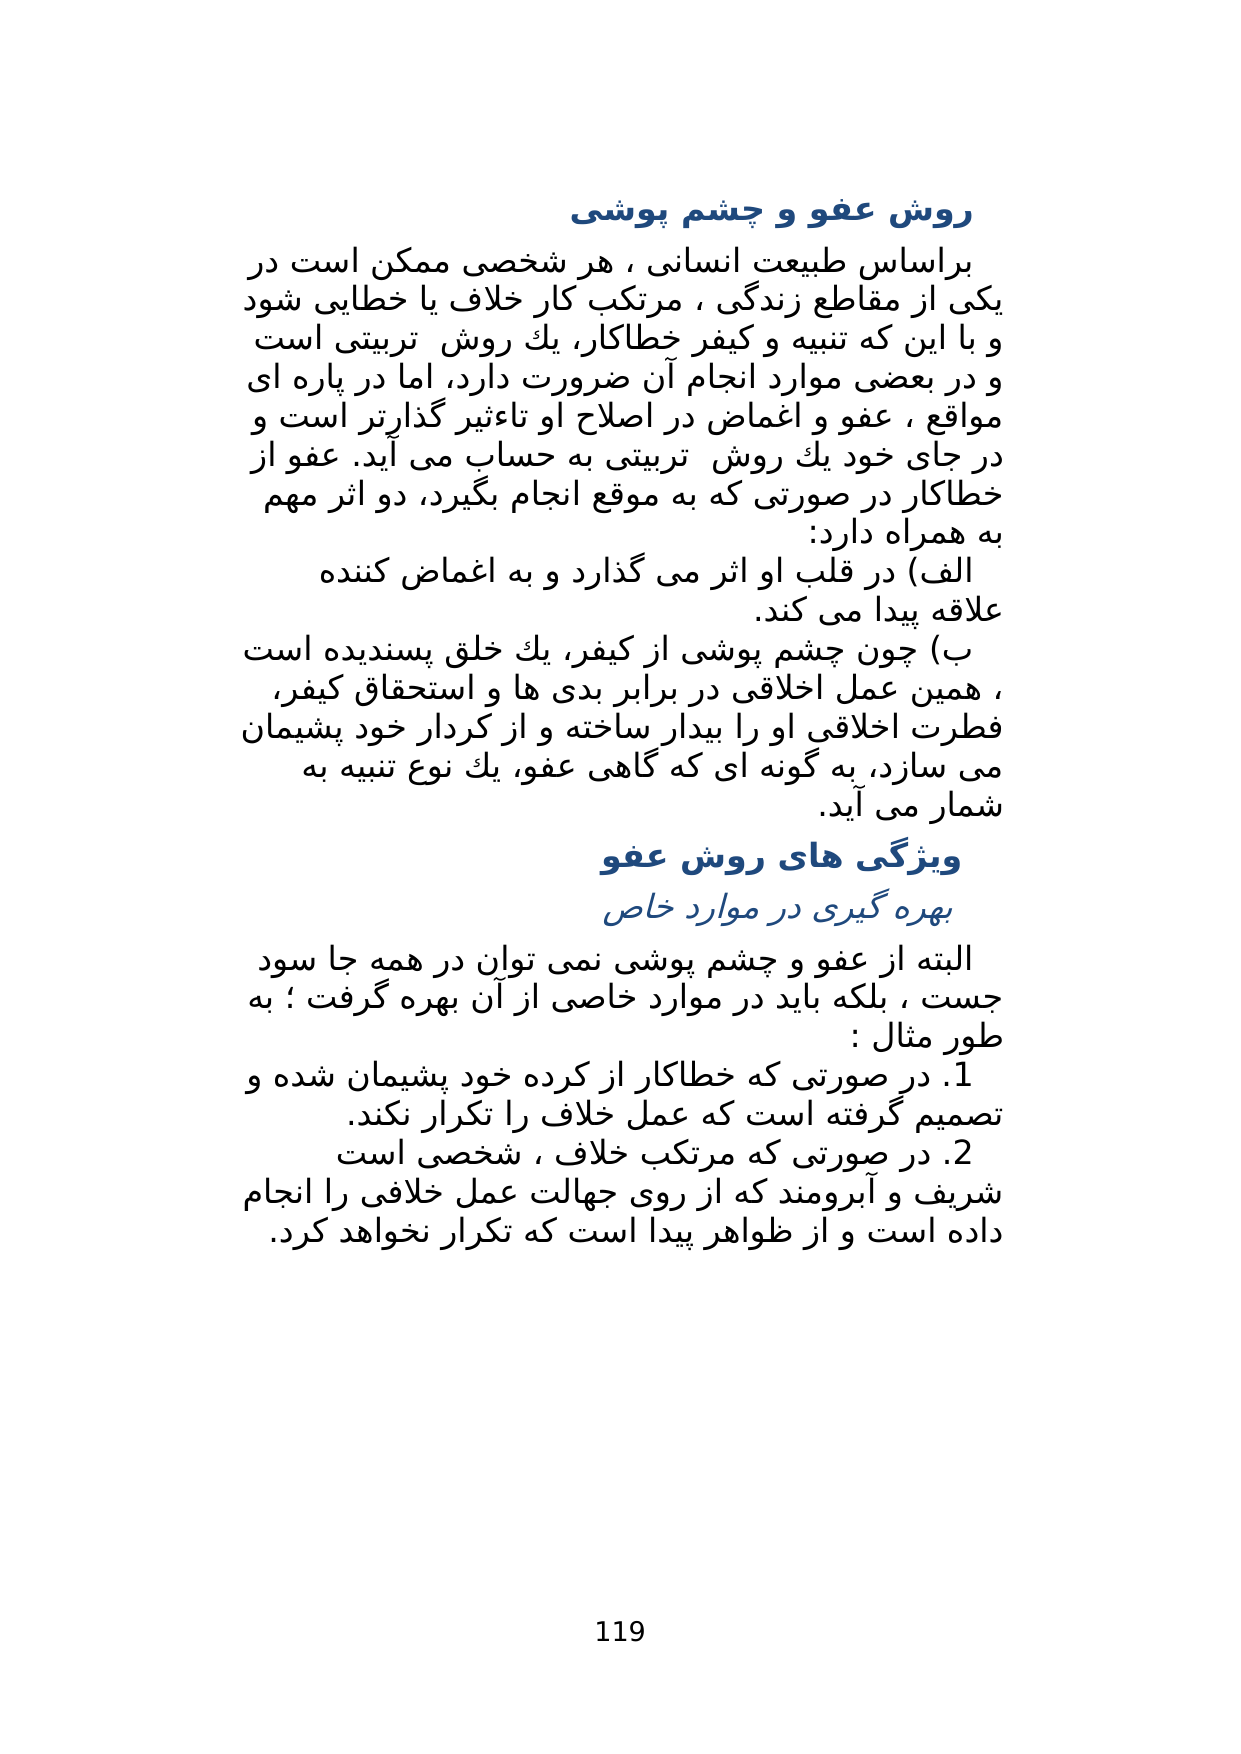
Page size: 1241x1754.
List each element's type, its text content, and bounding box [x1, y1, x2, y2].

text البته از عفو و چشم پوشى نمى توان در همه جا سود جست ، بلكه بايد در موارد خاصى از آن بهره گرفت ؛ به طور مثال : [236, 939, 1004, 1056]
text 1. در صورتى كه خطاكار از كرده خود پشيمان شده و تصميم گرفته است كه عمل خلاف را تكرار نكند. [236, 1056, 1004, 1133]
text الف) در قلب او اثر مى گذارد و به اغماض كننده علاقه پيدا مى كند. [236, 552, 1004, 629]
text ب) چون چشم پوشى از كيفر، يك خلق پسنديده است ، همين عمل اخلاقى در برابر بدى ها و استحقاق كيفر، فطرت اخلاقى او را بيدار ساخته و از كردار خود پشيمان مى سازد، به گونه اى كه گاهى عفو، يك نوع تنبيه به شمار مى آيد. [236, 629, 1004, 824]
subtitle روش عفو و چشم پوشى [236, 190, 1004, 228]
text 2. در صورتى كه مرتكب خلاف ، شخصى است شريف و آبرومند كه از روى جهالت عمل خلافى را انجام داده است و از ظواهر پيدا است كه تكرار نخواهد كرد. [236, 1133, 1004, 1250]
text براساس طبيعت انسانى ، هر شخصى ممكن است در يكى از مقاطع زندگى ، مرتكب كار خلاف يا خطايى شود و با اين كه تنبيه و كيفر خطاكار، يك روش ‍ تربيتى است و در بعضى موارد انجام آن ضرورت دارد، اما در پاره اى مواقع ، عفو و اغماض در اصلاح او تاءثير گذارتر است و در جاى خود يك روش ‍ تربيتى به حساب مى آيد. عفو از خطاكار در صورتى كه به موقع انجام بگيرد، دو اثر مهم به همراه دارد: [236, 241, 1004, 552]
subtitle ويژگى هاى روش عفو [236, 836, 1004, 875]
subtitle بهره گيرى در موارد خاص [236, 888, 1004, 927]
